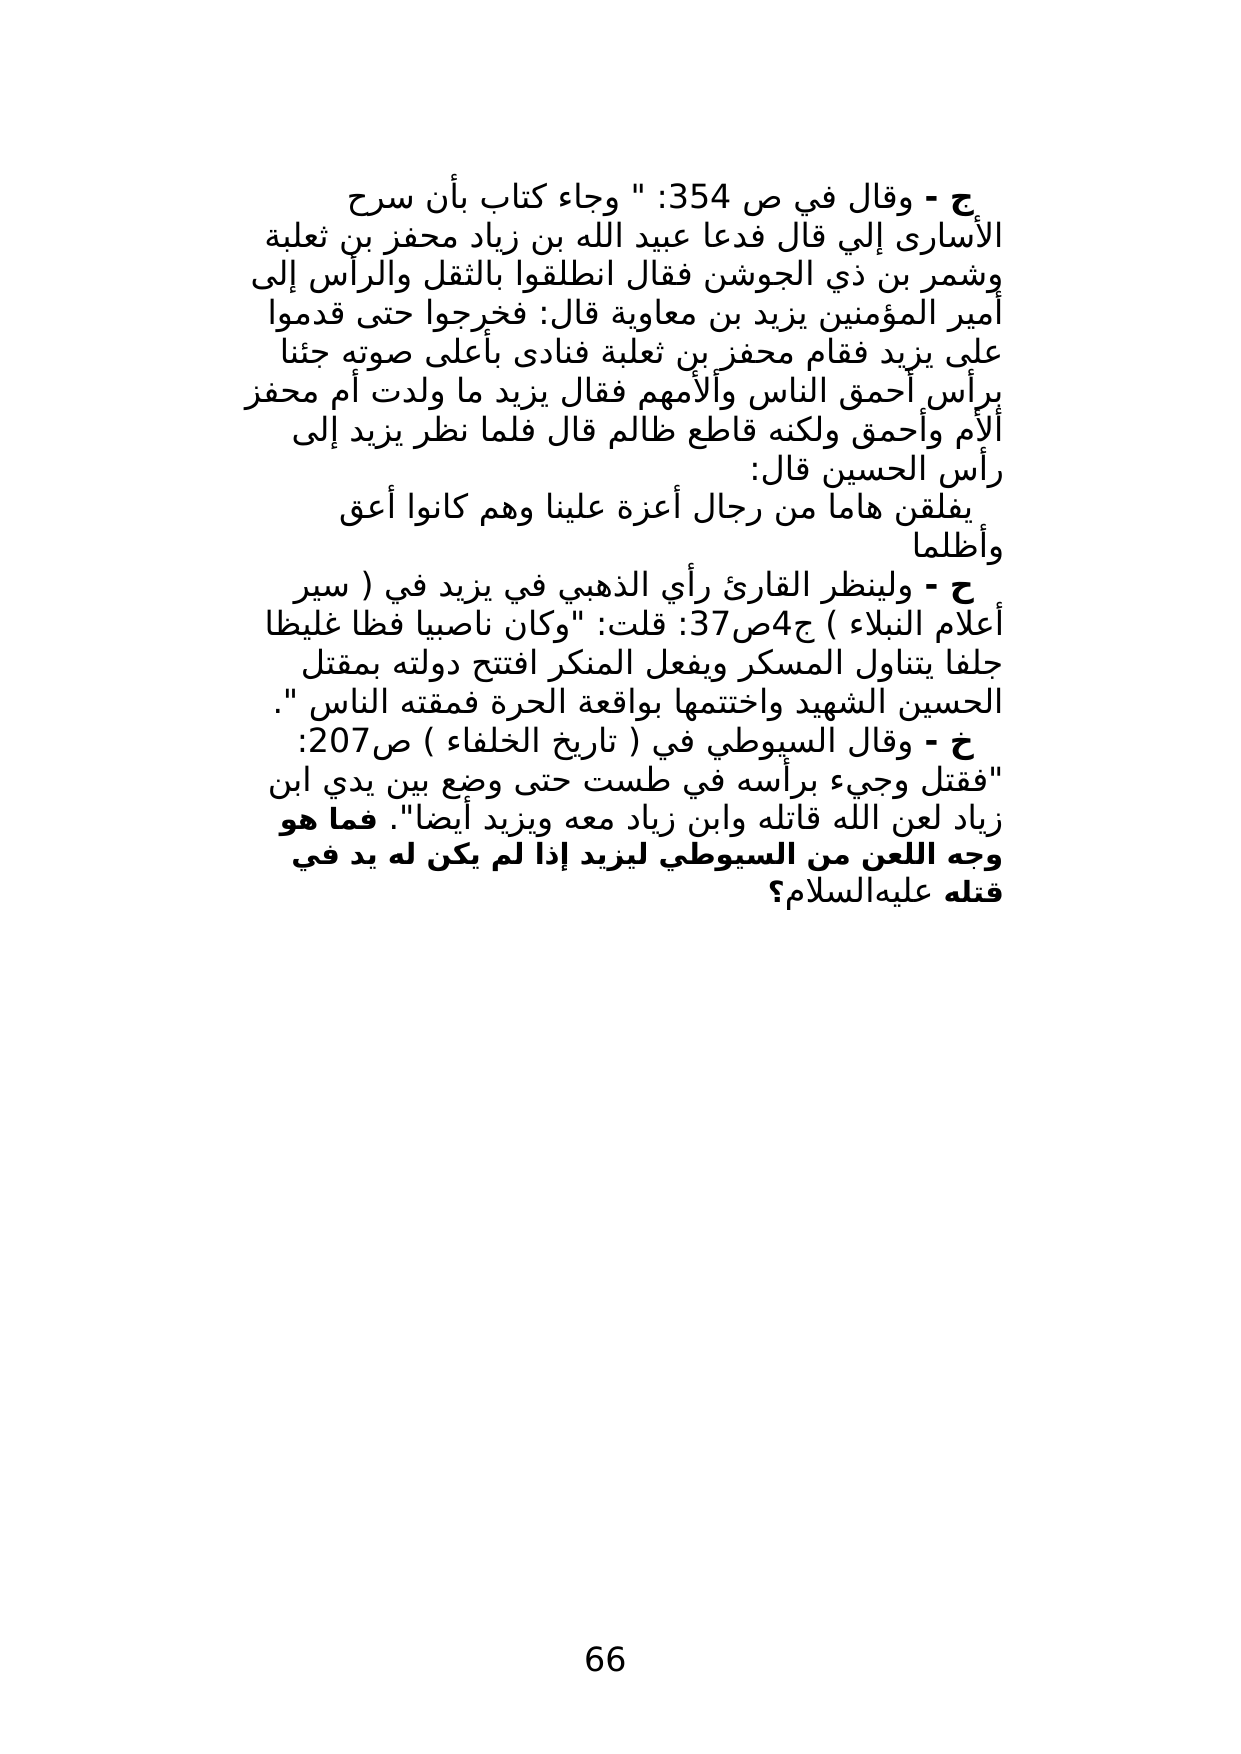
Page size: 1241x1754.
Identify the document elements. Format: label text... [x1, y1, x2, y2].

text خ ‌- وقال السيوطي في ( تاريخ الخلفاء ) ص207: "فقتل وجيء برأسه في طست حتى وضع بين يدي ابن زياد لعن الله قاتله وابن زياد معه ويزيد أيضا". فما هو وجه اللعن من السيوطي ليزيد إذا لم يكن له يد في قتله عليه‌السلام؟ [236, 721, 1004, 911]
text ح ‌- ولينظر القارئ رأي الذهبي في يزيد في ( سير أعلام النبلاء ) ج4ص37: قلت: "وكان ناصبيا فظا غليظا جلفا يتناول المسكر ويفعل المنكر افتتح دولته بمقتل الحسين الشهيد واختتمها بواقعة الحرة فمقته الناس ". [236, 566, 1004, 721]
text ج ‌- وقال في ص 354: " وجاء كتاب بأن سرح الأسارى إلي قال فدعا عبيد الله بن زياد محفز بن ثعلبة وشمر بن ذي الجوشن فقال انطلقوا بالثقل والرأس إلى أمير المؤمنين يزيد بن معاوية قال: فخرجوا حتى قدموا على يزيد فقام محفز بن ثعلبة فنادى بأعلى صوته جئنا برأس أحمق الناس وألأمهم فقال يزيد ما ولدت أم محفز ألأم وأحمق ولكنه قاطع ظالم قال فلما نظر يزيد إلى رأس الحسين قال: [236, 177, 1004, 488]
text يفلقن هاما من رجال أعزة علينا وهم كانوا أعق وأظلما [236, 488, 1004, 566]
